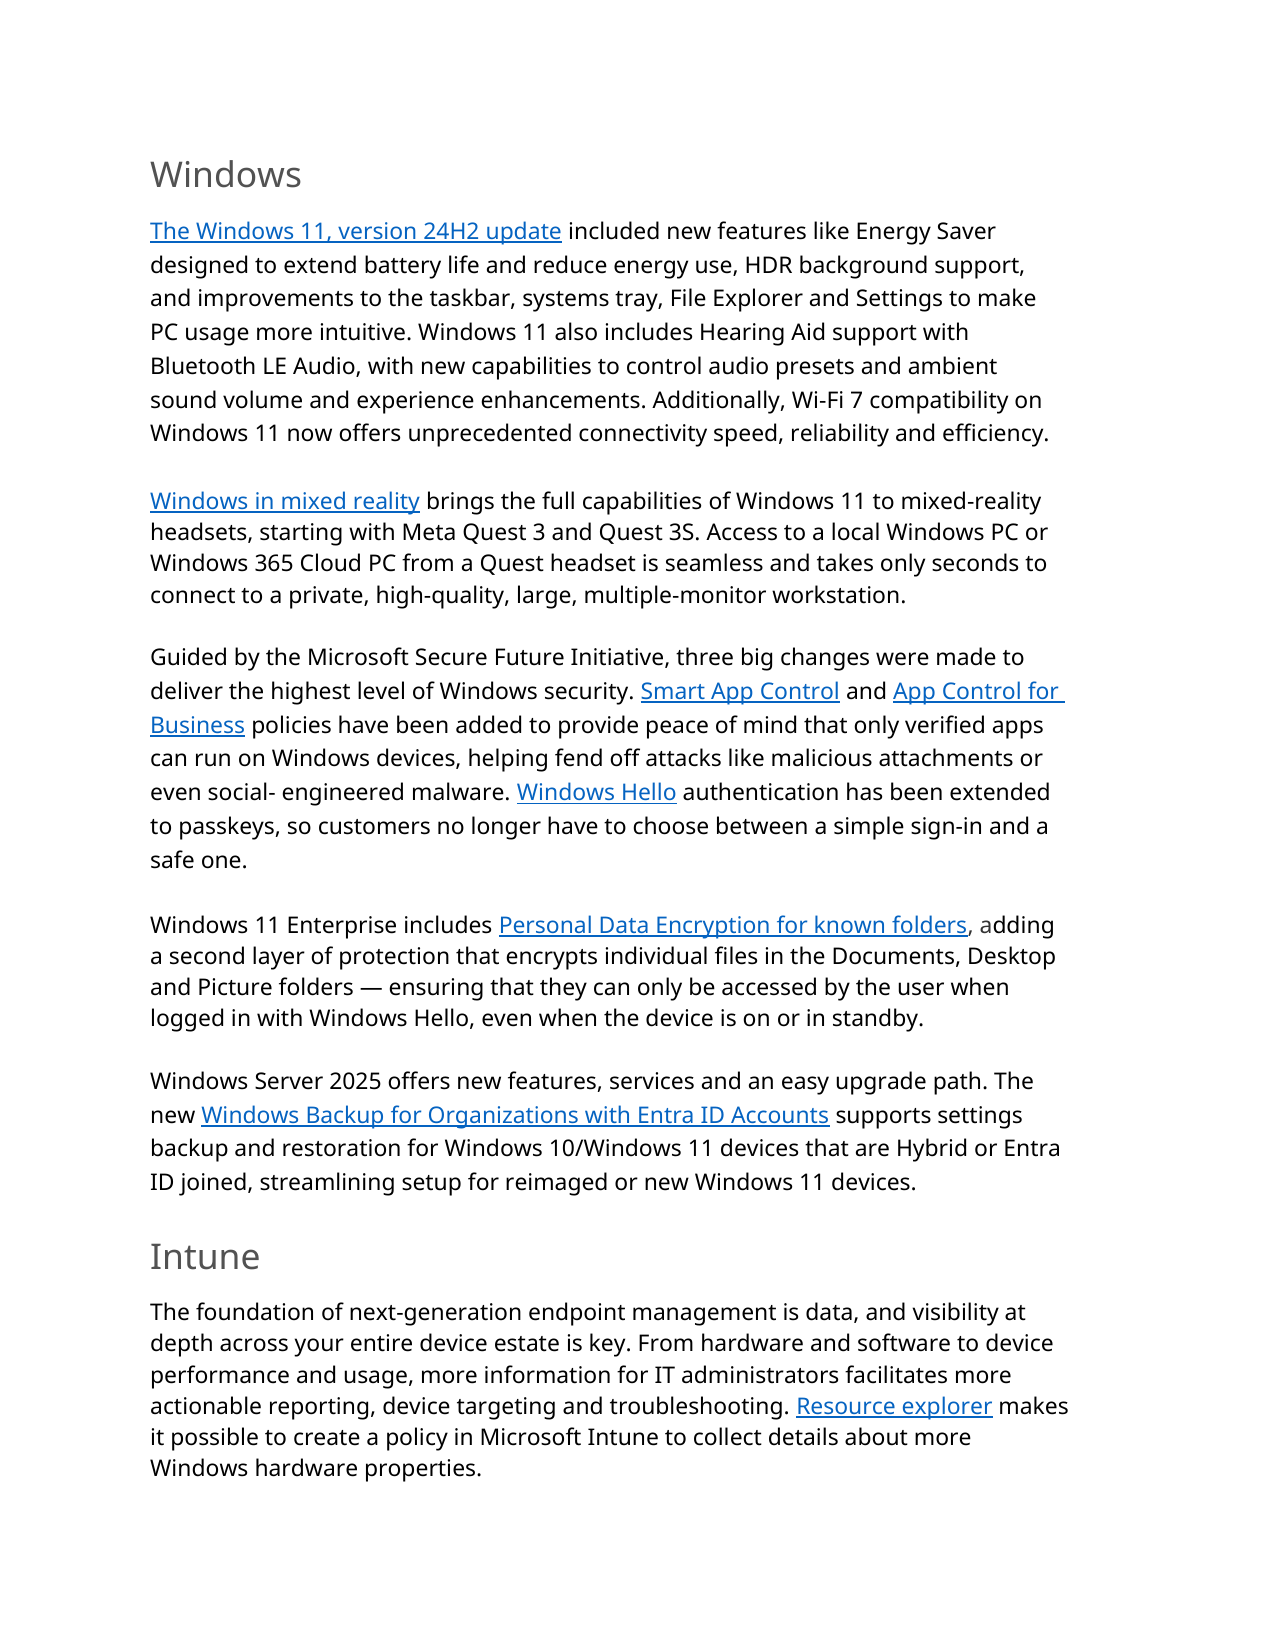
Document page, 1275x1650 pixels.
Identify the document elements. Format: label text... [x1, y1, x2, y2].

text Guided by the Microsoft Secure Future Initiative, three big changes were made to deliver the highest level of Windows security. Smart App Control and App Control for Business policies have been added to provide peace of mind that only verified apps can run on Windows devices, helping fend off attacks like malicious attachments or even social- engineered malware. Windows Hello authentication has been extended to passkeys, so customers no longer have to choose between a simple sign-in and a safe one. [150, 641, 1069, 875]
text Windows 11 Enterprise includes Personal Data Encryption for known folders, adding a second layer of protection that encrypts individual files in the Documents, Desktop and Picture folders — ensuring that they can only be accessed by the user when logged in with Windows Hello, even when the device is on or in standby. [150, 909, 1069, 1034]
text The Windows 11, version 24H2 update included new features like Energy Saver designed to extend battery life and reduce energy use, HDR background support, and improvements to the taskbar, systems tray, File Explorer and Settings to make PC usage more intuitive. Windows 11 also includes Hearing Aid support with Bluetooth LE Audio, with new capabilities to control audio presets and ambient sound volume and experience enhancements. Additionally, Wi-Fi 7 compatibility on Windows 11 now offers unprecedented connectivity speed, reliability and efficiency. [150, 215, 1069, 449]
text Windows in mixed reality brings the full capabilities of Windows 11 to mixed-reality headsets, starting with Meta Quest 3 and Quest 3S. Access to a local Windows PC or Windows 365 Cloud PC from a Quest headset is seamless and takes only seconds to connect to a private, high-quality, large, multiple-monitor workstation. [150, 485, 1053, 610]
text Windows Server 2025 offers new features, services and an easy upgrade path. The new Windows Backup for Organizations with Entra ID Accounts supports settings backup and restoration for Windows 10/Windows 11 devices that are Hybrid or Entra ID joined, streamlining setup for reimaged or new Windows 11 devices. [150, 1065, 1069, 1197]
text The foundation of next-generation endpoint management is data, and visibility at depth across your entire device estate is key. From hardware and software to device performance and usage, more information for IT administrators facilitates more actionable reporting, device targeting and troubleshooting. Resource explorer makes it possible to create a policy in Microsoft Intune to collect details about more Windows hardware properties. [150, 1296, 1069, 1483]
text Windows [150, 150, 1069, 198]
text Intune [150, 1231, 1069, 1279]
